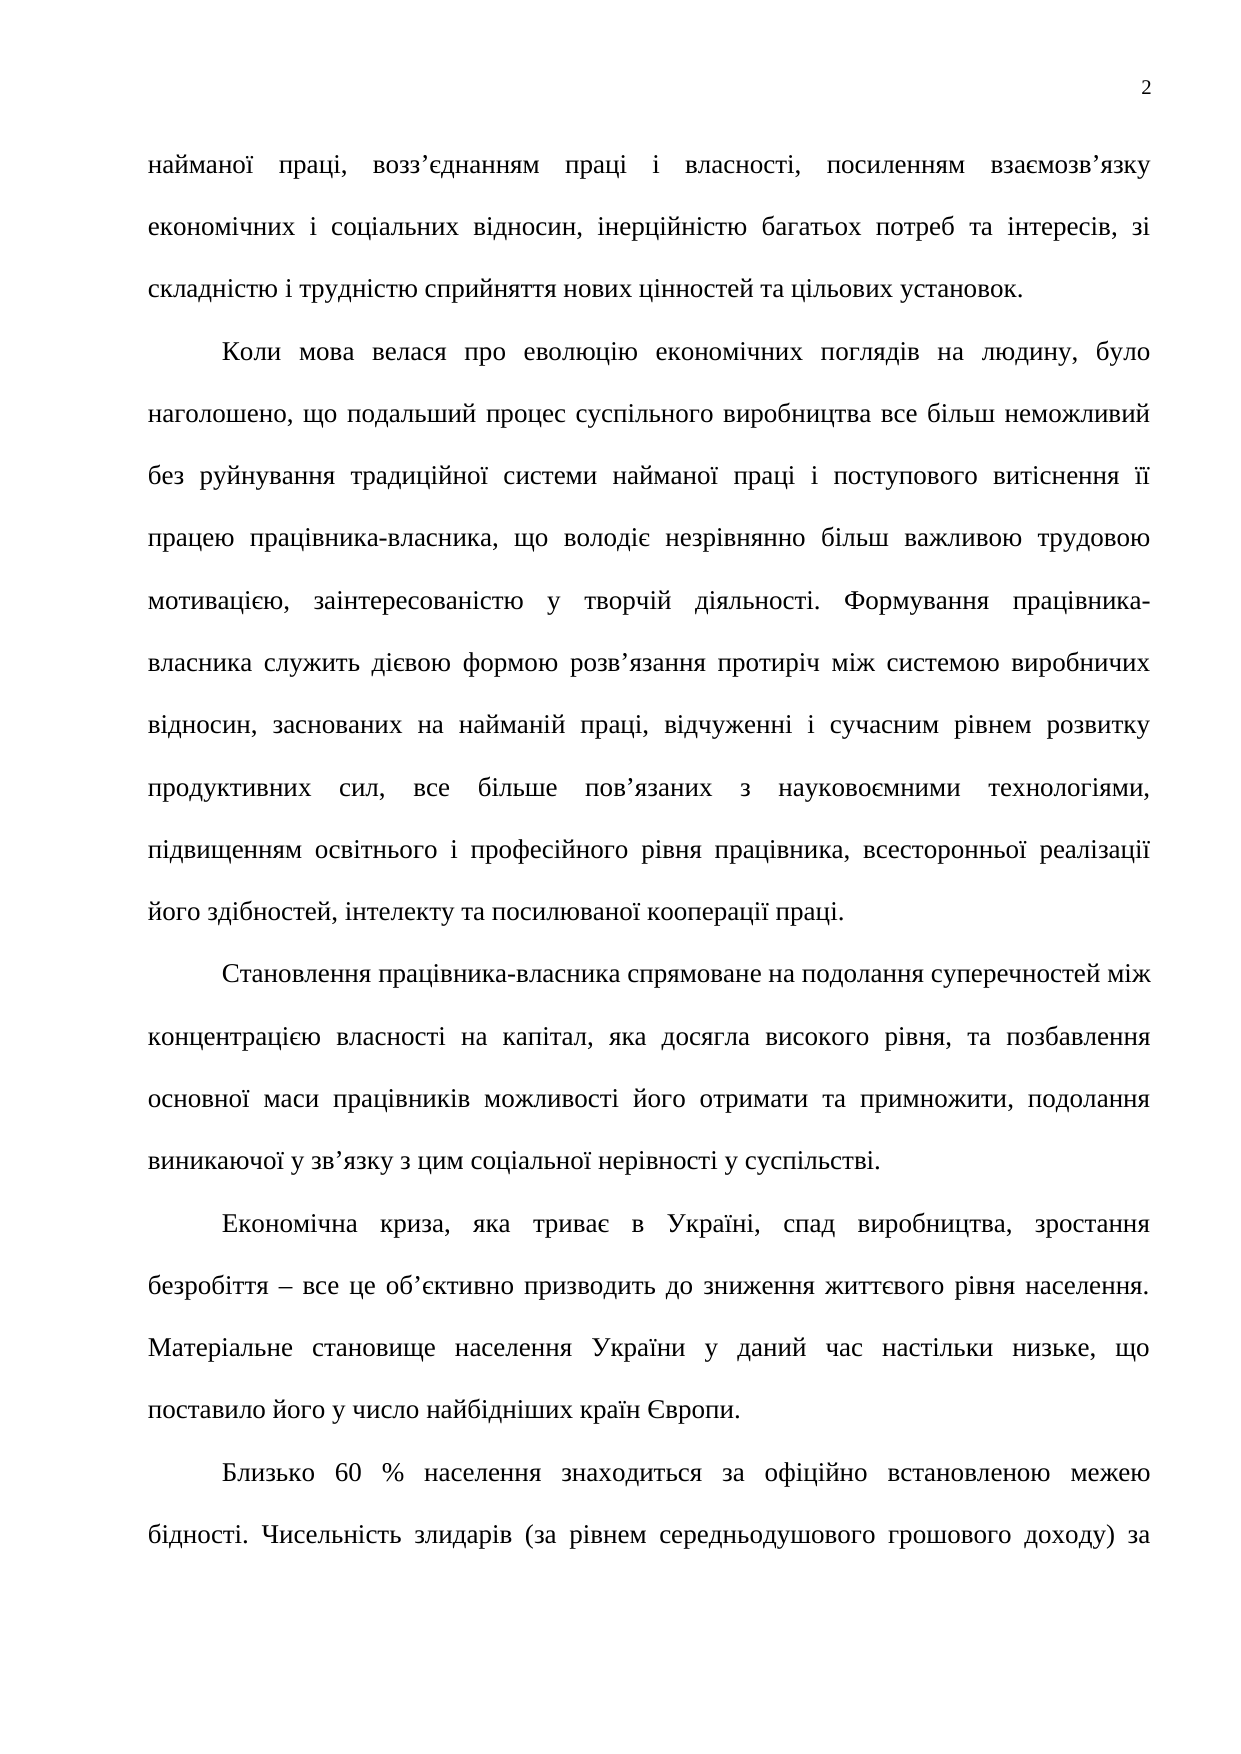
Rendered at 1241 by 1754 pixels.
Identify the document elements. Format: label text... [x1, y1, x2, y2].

text Коли мова велася про еволюцію економічних поглядів на людину, було наголошено, що подальший процес суспільного виробництва все більш неможливий без руйнування традиційної системи найманої праці і поступового витіснення її працею працівника-власника, що володіє незрівнянно більш важливою трудовою мотивацією, заінтересованістю у творчій діяльності. Формування працівника-власника служить дієвою формою розв’язання протиріч між системою виробничих відносин, заснованих на найманій праці, відчуженні і сучасним рівнем розвитку продуктивних сил, все більше пов’язаних з науковоємними технологіями, підвищенням освітнього і професійного рівня працівника, всесторонньої реалізації його здібностей, інтелекту та посилюваної кооперації праці. [148, 334, 1152, 926]
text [148, 1456, 1152, 1549]
text Становлення працівника-власника спрямоване на подолання суперечностей між концентрацією власності на капітал, яка досягла високого рівня, та позбавлення основної маси працівників можливості його отримати та примножити, подолання виникаючої у зв’язку з цим соціальної нерівності у суспільстві. [148, 957, 1152, 1176]
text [148, 148, 1152, 303]
text Економічна криза, яка триває в Україні, спад виробництва, зростання безробіття – все це об’єктивно призводить до зниження життєвого рівня населення. Матеріальне становище населення України у даний час настільки низьке, що поставило його у число найбідніших країн Європи. [148, 1207, 1152, 1425]
